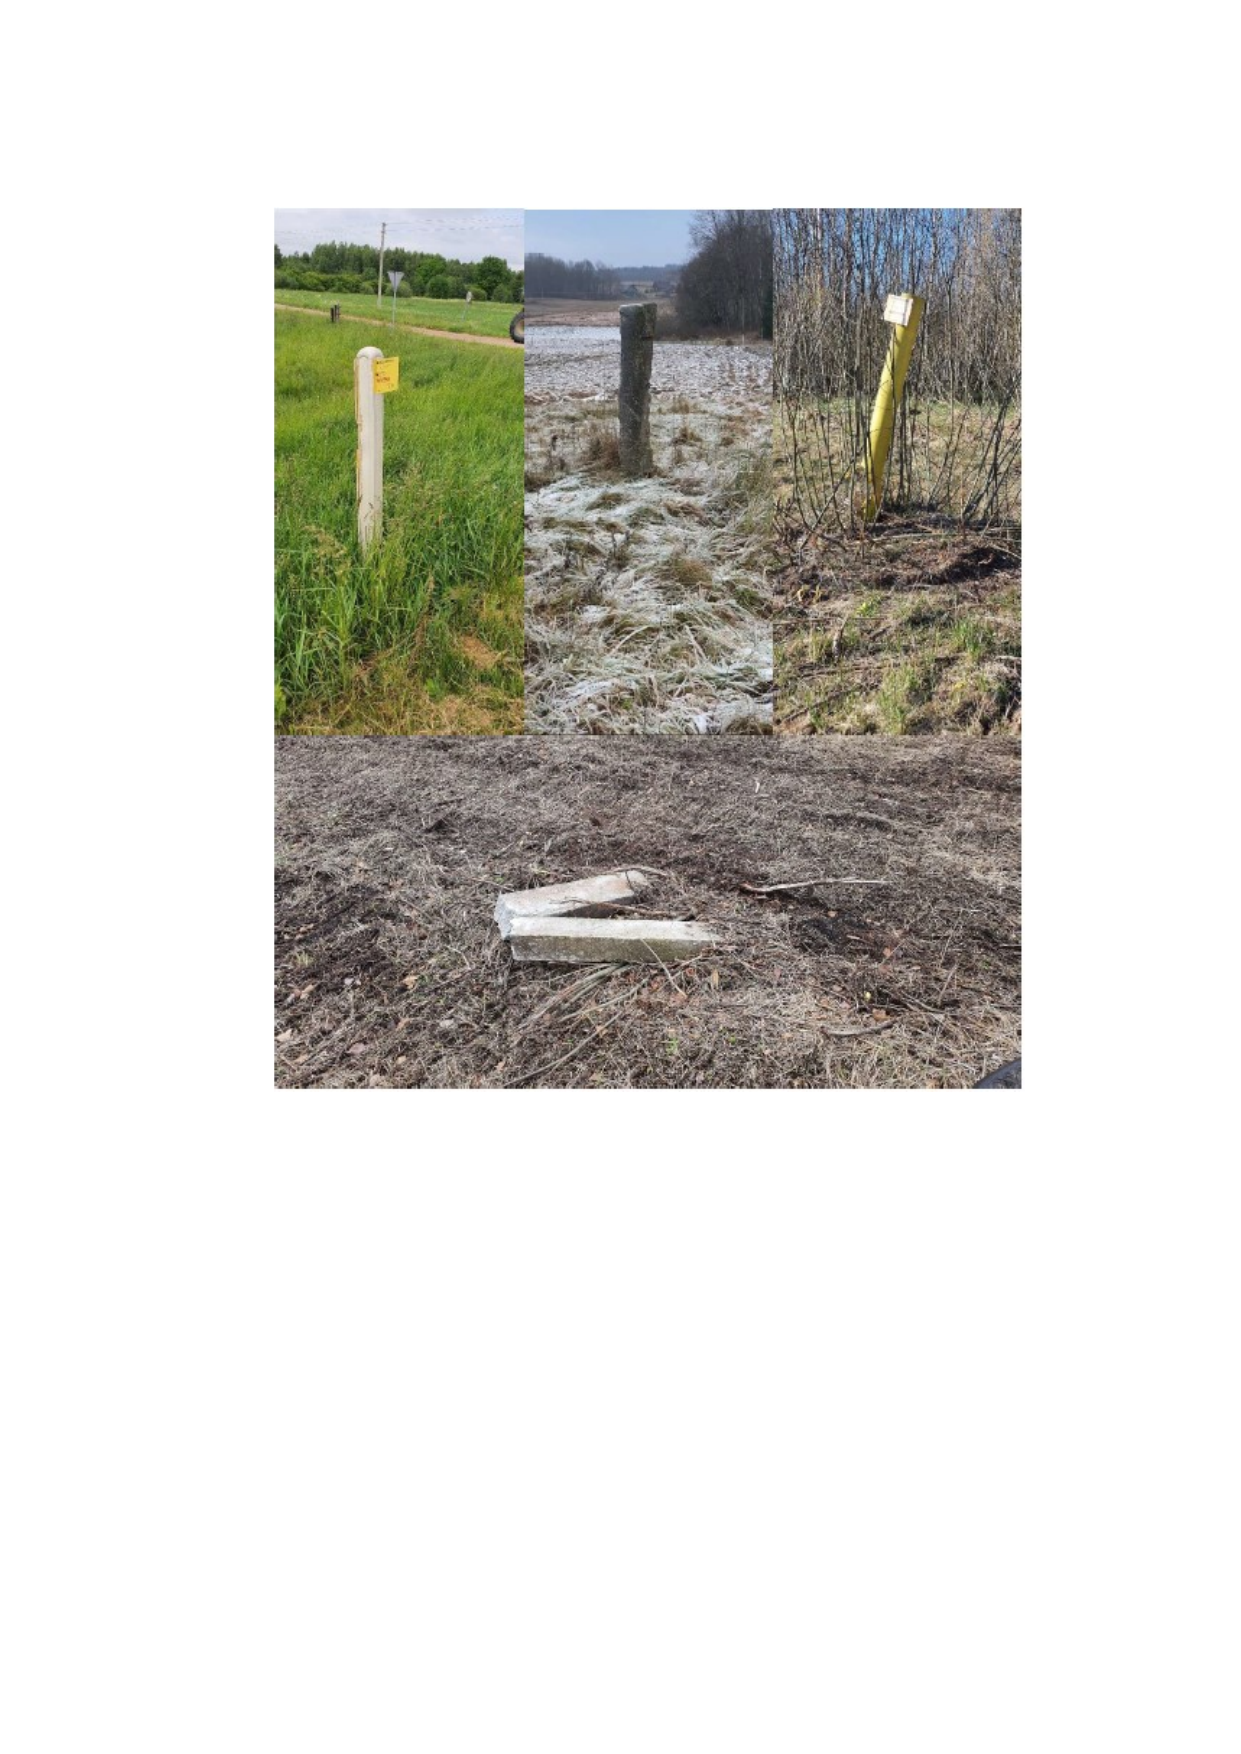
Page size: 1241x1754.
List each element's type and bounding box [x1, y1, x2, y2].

picture [273, 207, 1026, 1092]
